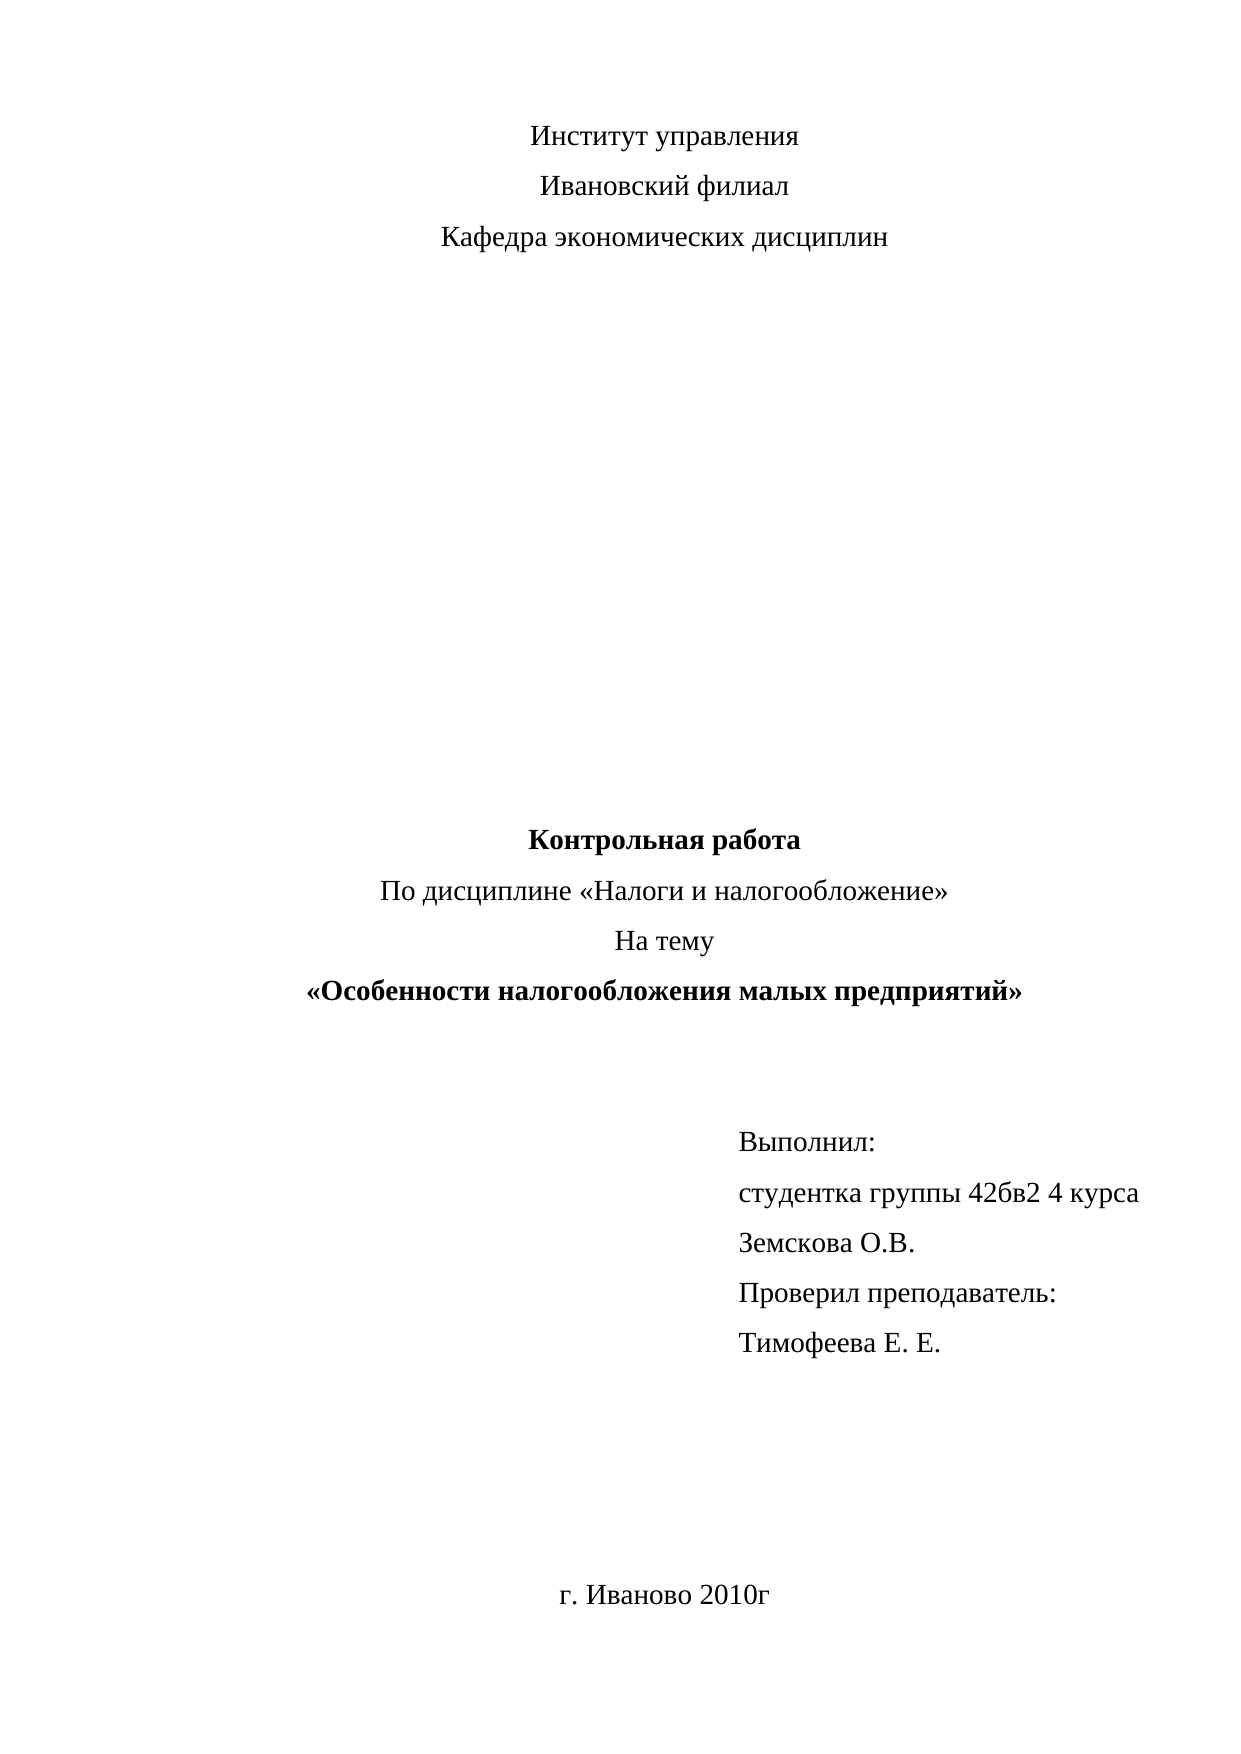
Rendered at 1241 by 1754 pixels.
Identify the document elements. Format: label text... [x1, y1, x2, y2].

text Земскова О.В. [620, 1225, 1152, 1258]
text Институт управления [177, 118, 1152, 152]
text На тему [177, 923, 1152, 957]
text Ивановский филиал [177, 168, 1152, 202]
text По дисциплине «Налоги и налогообложение» [177, 873, 1152, 906]
text Выполнил: [620, 1124, 1152, 1158]
text Контрольная работа [177, 822, 1152, 856]
text Тимофеева Е. Е. [620, 1326, 1152, 1359]
text студентка группы 42бв2 4 курса [620, 1175, 1152, 1208]
text Проверил преподаватель: [620, 1275, 1152, 1309]
text «Особенности налогообложения малых предприятий» [177, 973, 1152, 1007]
text Кафедра экономических дисциплин [177, 219, 1152, 252]
text г. Иваново 2010г [177, 1577, 1152, 1611]
